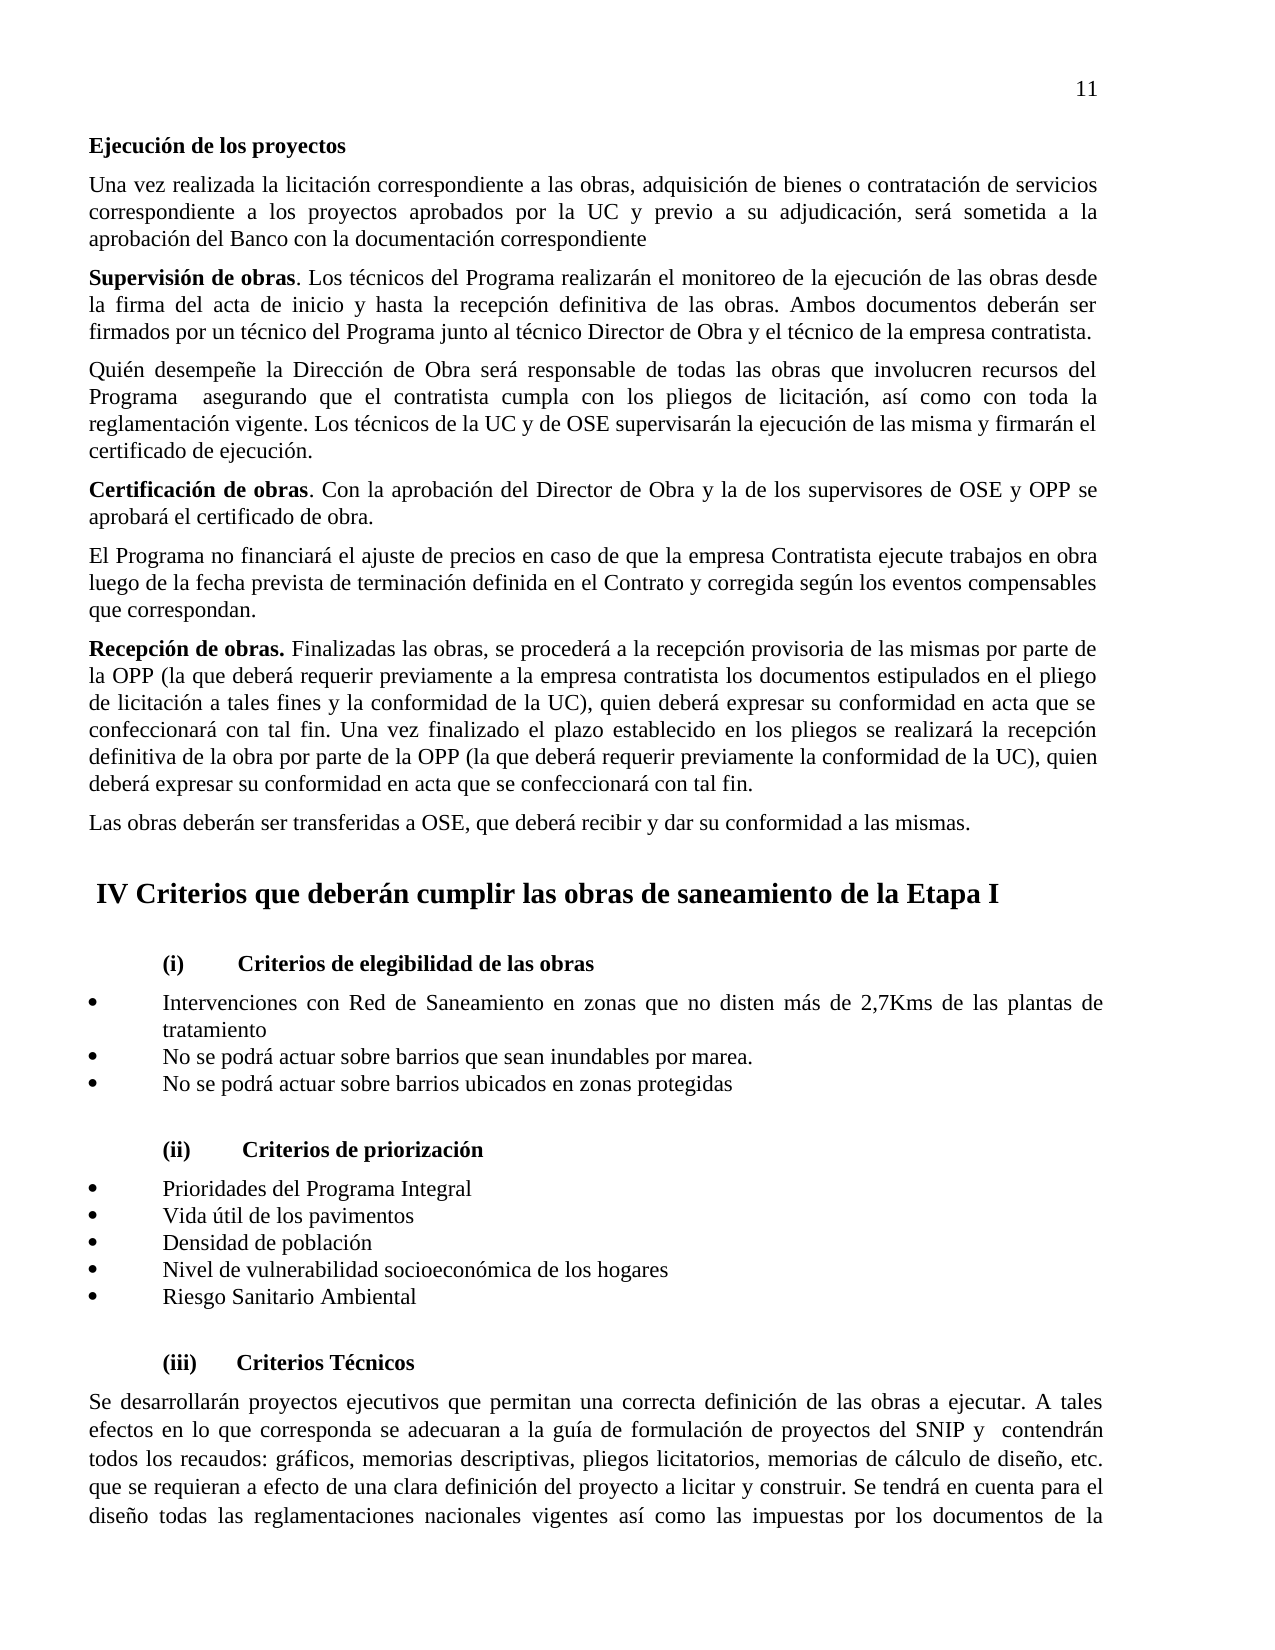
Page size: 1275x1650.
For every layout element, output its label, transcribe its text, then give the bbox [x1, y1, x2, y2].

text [88, 1388, 1105, 1528]
text Una vez realizada la licitación correspondiente a las obras, adquisición de bienes o contratación de servicios correspondiente a los proyectos aprobados por la UC y previo a su adjudicación, será sometida a la aprobación del Banco con la documentación correspondiente [88, 171, 1099, 251]
text Las obras deberán ser transferidas a OSE, que deberá recibir y dar su conformidad a las mismas. [88, 809, 1099, 835]
text Quién desempeñe la Dirección de Obra será responsable de todas las obras que involucren recursos del Programa asegurando que el contratista cumpla con los pliegos de licitación, así como con toda la reglamentación vigente. Los técnicos de la UC y de OSE supervisarán la ejecución de las misma y firmarán el certificado de ejecución. [88, 356, 1099, 464]
text Certificación de obras. Con la aprobación del Director de Obra y la de los supervisores de OSE y OPP se aprobará el certificado de obra. [88, 476, 1099, 530]
text El Programa no financiará el ajuste de precios en caso de que la empresa Contratista ejecute trabajos en obra luego de la fecha prevista de terminación definida en el Contrato y corregida según los eventos compensables que correspondan. [88, 542, 1099, 622]
subtitle Criterios de priorización [162, 1136, 1105, 1163]
list No se podrá actuar sobre barrios que sean inundables por marea. [88, 1043, 1105, 1070]
text Recepción de obras. Finalizadas las obras, se procederá a la recepción provisoria de las mismas por parte de la OPP (la que deberá requerir previamente a la empresa contratista los documentos estipulados en el pliego de licitación a tales fines y la conformidad de la UC), quien deberá expresar su conformidad en acta que se confeccionará con tal fin. Una vez finalizado el plazo establecido en los pliegos se realizará la recepción definitiva de la obra por parte de la OPP (la que deberá requerir previamente la conformidad de la UC), quien deberá expresar su conformidad en acta que se confeccionará con tal fin. [88, 635, 1099, 797]
list Densidad de población [88, 1229, 1105, 1256]
list Nivel de vulnerabilidad socioeconómica de los hogares [88, 1256, 1105, 1283]
subtitle IV Criterios que deberán cumplir las obras de saneamiento de la Etapa I [88, 876, 1105, 909]
subtitle Criterios Técnicos [162, 1349, 1105, 1376]
list Riesgo Sanitario Ambiental [88, 1283, 1105, 1310]
list Prioridades del Programa Integral [88, 1175, 1105, 1201]
list Vida útil de los pavimentos [88, 1202, 1105, 1228]
subtitle Criterios de elegibilidad de las obras [162, 950, 1105, 977]
list No se podrá actuar sobre barrios ubicados en zonas protegidas [88, 1071, 1105, 1097]
text Ejecución de los proyectos [88, 132, 1105, 158]
list Intervenciones con Red de Saneamiento en zonas que no disten más de 2,7Kms de las plantas de tratamiento [88, 989, 1105, 1043]
text Supervisión de obras. Los técnicos del Programa realizarán el monitoreo de la ejecución de las obras desde la firma del acta de inicio y hasta la recepción definitiva de las obras. Ambos documentos deberán ser firmados por un técnico del Programa junto al técnico Director de Obra y el técnico de la empresa contratista. [88, 263, 1099, 344]
